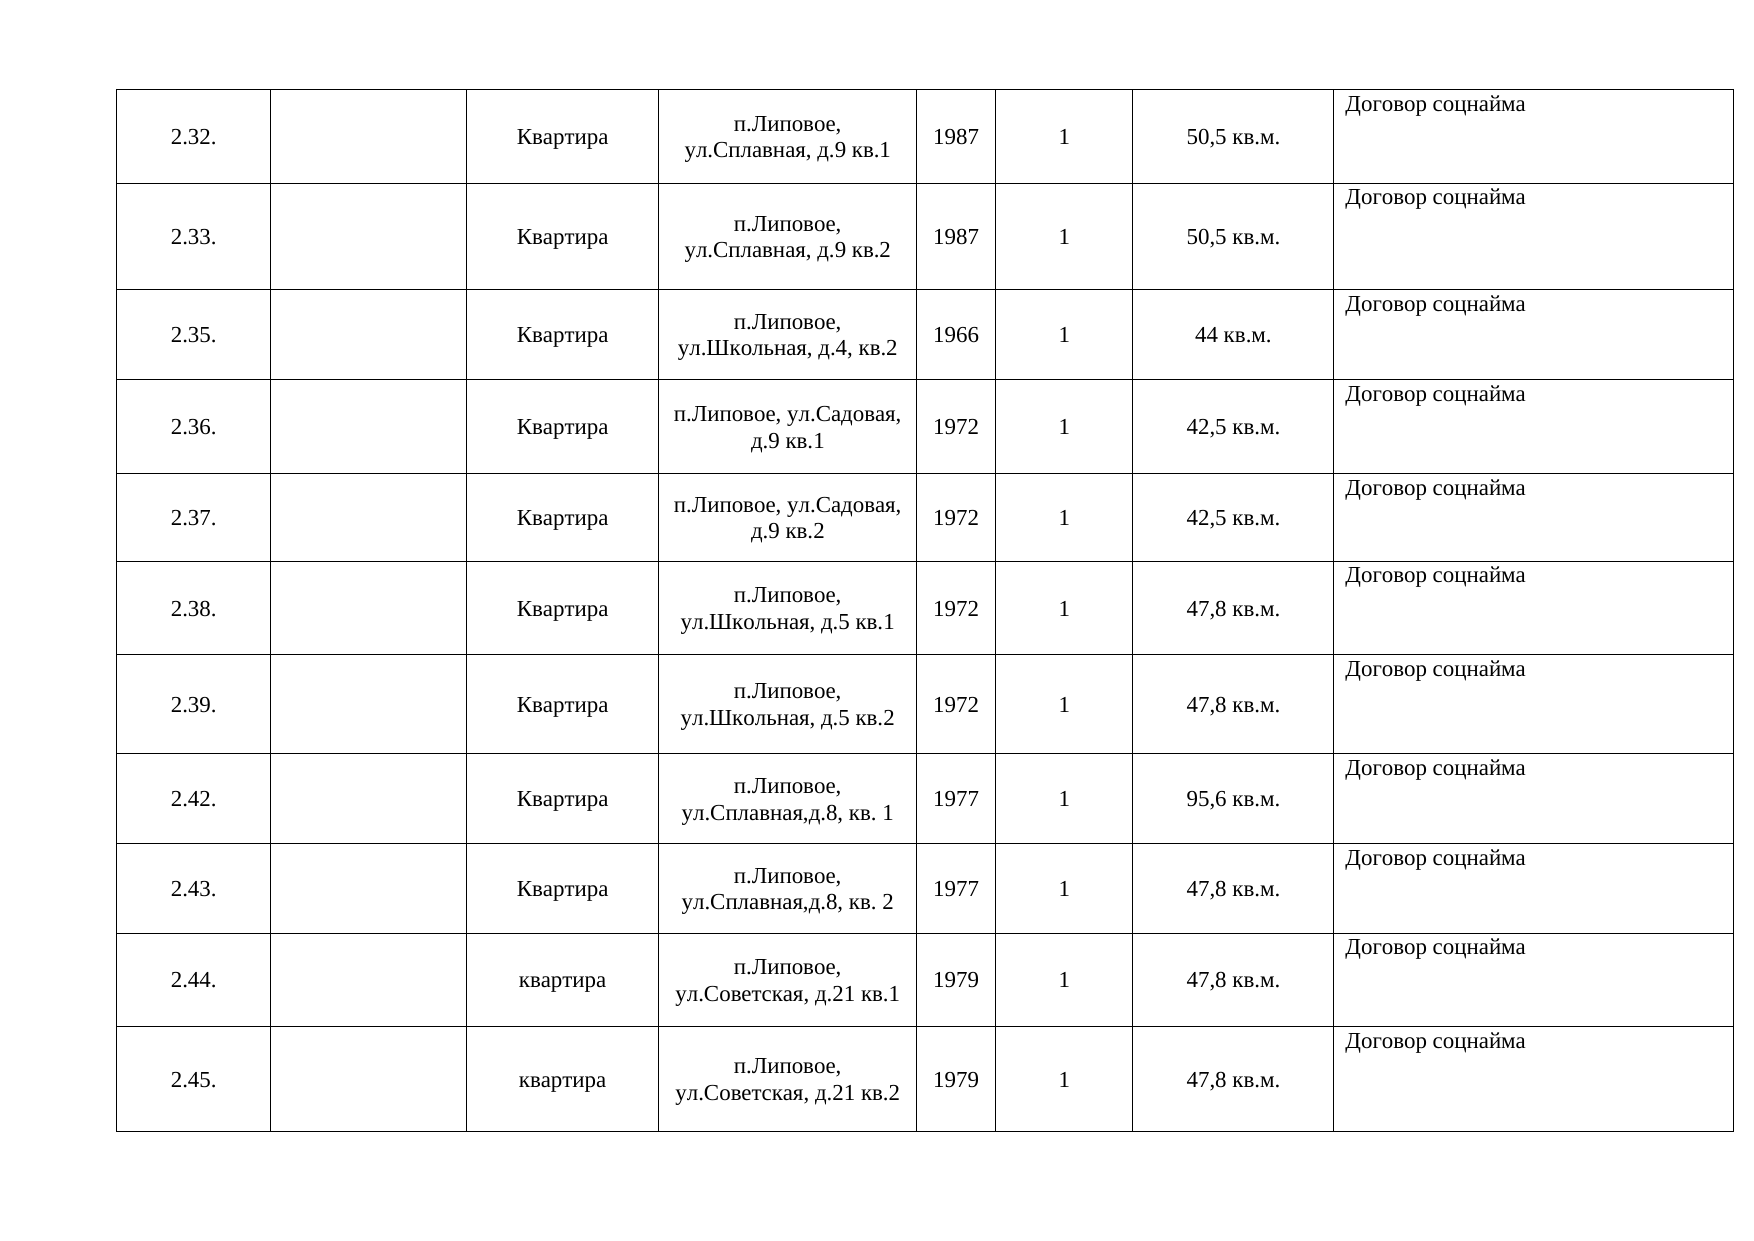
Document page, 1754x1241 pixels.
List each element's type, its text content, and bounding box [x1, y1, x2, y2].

table_cell 1 [996, 754, 1132, 843]
table_cell 1977 [917, 754, 995, 843]
table_cell [271, 934, 466, 1026]
table_cell Договор соцнайма [1334, 90, 1733, 182]
table_cell п.Липовое, ул.Садовая, д.9 кв.2 [659, 474, 916, 561]
table_cell [271, 562, 466, 654]
table_cell 2.38. [117, 562, 270, 654]
table_cell 1 [996, 184, 1132, 289]
table_cell п.Липовое, ул.Школьная, д.4, кв.2 [659, 290, 916, 379]
table_cell квартира [467, 934, 658, 1026]
table_cell Квартира [467, 844, 658, 932]
table_cell п.Липовое, ул.Сплавная,д.8, кв. 2 [659, 844, 916, 932]
table_cell 1987 [917, 90, 995, 182]
table_cell 1 [996, 844, 1132, 932]
table_cell Квартира [467, 754, 658, 843]
table_cell 1 [996, 380, 1132, 473]
table_cell Договор соцнайма [1334, 184, 1733, 289]
table_cell 1972 [917, 655, 995, 753]
table_cell 2.36. [117, 380, 270, 473]
table_cell 50,5 кв.м. [1133, 90, 1333, 182]
table_cell п.Липовое, ул.Школьная, д.5 кв.2 [659, 655, 916, 753]
table_cell [271, 844, 466, 932]
table_cell 47,8 кв.м. [1133, 655, 1333, 753]
table_cell [271, 184, 466, 289]
table_cell квартира [467, 1027, 658, 1131]
table_cell Договор соцнайма [1334, 844, 1733, 932]
table_cell Договор соцнайма [1334, 754, 1733, 843]
table_cell 1 [996, 934, 1132, 1026]
table_cell 44 кв.м. [1133, 290, 1333, 379]
table_cell Договор соцнайма [1334, 290, 1733, 379]
table_cell 1966 [917, 290, 995, 379]
table_cell 1 [996, 562, 1132, 654]
table_cell 1 [996, 90, 1132, 182]
table_cell 2.32. [117, 90, 270, 182]
table_cell Квартира [467, 90, 658, 182]
table_cell Квартира [467, 184, 658, 289]
table_cell [271, 474, 466, 561]
table_cell Договор соцнайма [1334, 655, 1733, 753]
table_cell п.Липовое, ул.Советская, д.21 кв.1 [659, 934, 916, 1026]
table_cell [271, 1027, 466, 1131]
table_cell [271, 290, 466, 379]
table_cell 95,6 кв.м. [1133, 754, 1333, 843]
table_cell 1979 [917, 1027, 995, 1131]
table_cell 1979 [917, 934, 995, 1026]
table_cell 47,8 кв.м. [1133, 934, 1333, 1026]
table_cell п.Липовое, ул.Советская, д.21 кв.2 [659, 1027, 916, 1131]
table_cell 1 [996, 290, 1132, 379]
table_cell Договор соцнайма [1334, 380, 1733, 473]
table_cell 2.33. [117, 184, 270, 289]
table_cell 1977 [917, 844, 995, 932]
table_cell 2.39. [117, 655, 270, 753]
table_cell 1987 [917, 184, 995, 289]
table_cell Квартира [467, 290, 658, 379]
table_cell 1 [996, 474, 1132, 561]
table_cell 1972 [917, 474, 995, 561]
table_cell Договор соцнайма [1334, 474, 1733, 561]
table_cell [271, 655, 466, 753]
table_cell 50,5 кв.м. [1133, 184, 1333, 289]
table_cell п.Липовое, ул.Садовая, д.9 кв.1 [659, 380, 916, 473]
table_cell 1 [996, 655, 1132, 753]
table_cell Квартира [467, 474, 658, 561]
table_cell 47,8 кв.м. [1133, 562, 1333, 654]
table_cell 2.37. [117, 474, 270, 561]
table_cell Квартира [467, 562, 658, 654]
table_cell 2.45. [117, 1027, 270, 1131]
table_cell 42,5 кв.м. [1133, 380, 1333, 473]
table_cell 2.42. [117, 754, 270, 843]
table_cell [271, 90, 466, 182]
table_cell 1972 [917, 380, 995, 473]
table_cell п.Липовое, ул.Сплавная,д.8, кв. 1 [659, 754, 916, 843]
table_cell 2.44. [117, 934, 270, 1026]
table_cell 2.43. [117, 844, 270, 932]
table_cell 47,8 кв.м. [1133, 1027, 1333, 1131]
table_cell Договор соцнайма [1334, 934, 1733, 1026]
table_cell п.Липовое, ул.Сплавная, д.9 кв.1 [659, 90, 916, 182]
table_cell п.Липовое, ул.Сплавная, д.9 кв.2 [659, 184, 916, 289]
table_cell Договор соцнайма [1334, 562, 1733, 654]
table_cell Договор соцнайма [1334, 1027, 1733, 1131]
table_cell 47,8 кв.м. [1133, 844, 1333, 932]
table_cell 42,5 кв.м. [1133, 474, 1333, 561]
table_cell 1 [996, 1027, 1132, 1131]
table_cell п.Липовое, ул.Школьная, д.5 кв.1 [659, 562, 916, 654]
table_cell [271, 380, 466, 473]
table_cell 2.35. [117, 290, 270, 379]
table_cell [271, 754, 466, 843]
table_cell Квартира [467, 655, 658, 753]
table_cell Квартира [467, 380, 658, 473]
table_cell 1972 [917, 562, 995, 654]
